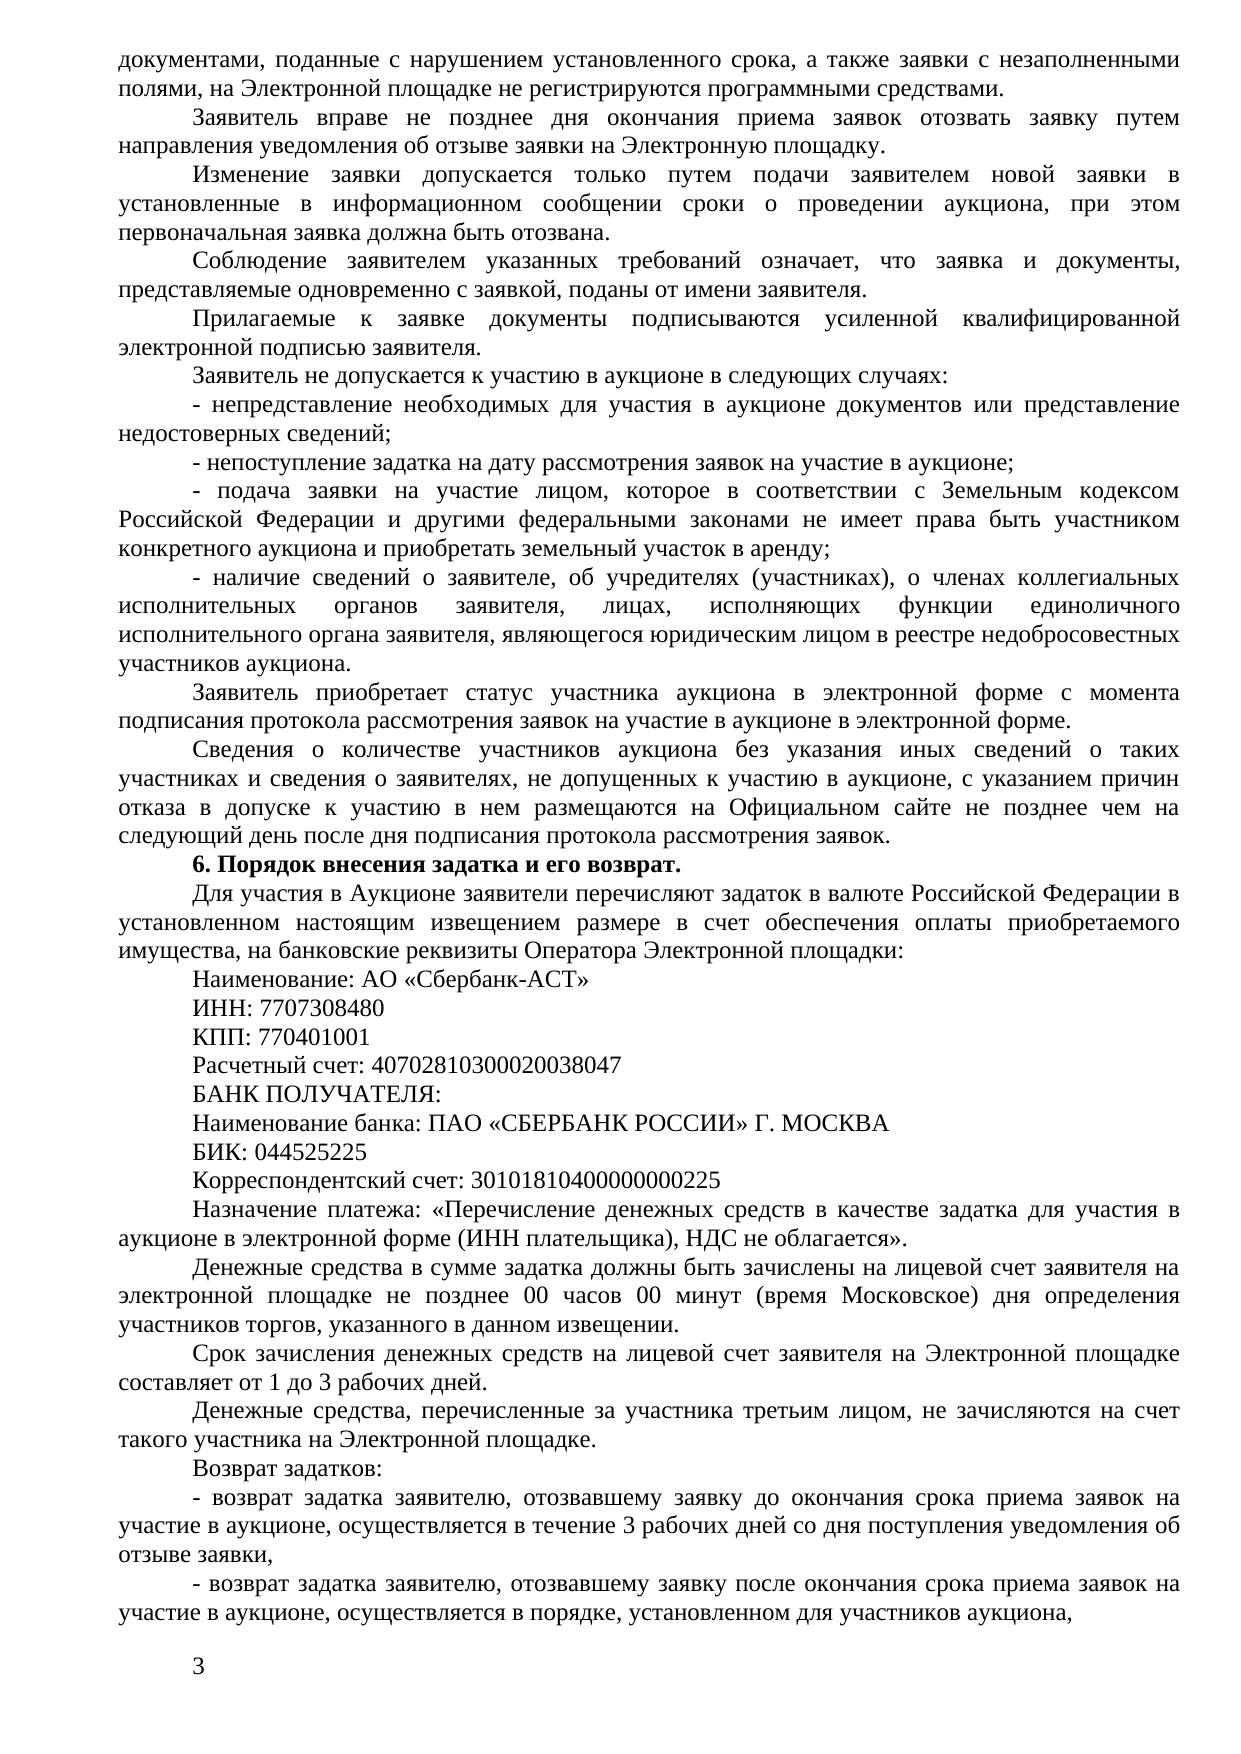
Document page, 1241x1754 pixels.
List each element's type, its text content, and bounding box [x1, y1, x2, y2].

text Заявитель не допускается к участию в аукционе в следующих случаях: [118, 361, 1181, 389]
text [118, 44, 1181, 102]
text ИНН: 7707308480 [118, 993, 1181, 1022]
text Наименование банка: ПАО «СБЕРБАНК РОССИИ» Г. МОСКВА [118, 1108, 1181, 1137]
text Соблюдение заявителем указанных требований означает, что заявка и документы, представляемые одновременно с заявкой, поданы от имени заявителя. [118, 246, 1181, 303]
text Прилагаемые к заявке документы подписываются усиленной квалифицированной электронной подписью заявителя. [118, 303, 1181, 361]
text - наличие сведений о заявителе, об учредителях (участниках), о членах коллегиальных исполнительных органов заявителя, лицах, исполняющих функции единоличного исполнительного органа заявителя, являющегося юридическим лицом в реестре недобросовестных участников аукциона. [118, 562, 1181, 677]
text Сведения о количестве участников аукциона без указания иных сведений о таких участниках и сведения о заявителях, не допущенных к участию в аукционе, с указанием причин отказа в допуске к участию в нем размещаются на Официальном сайте не позднее чем на следующий день после дня подписания протокола рассмотрения заявок. [118, 734, 1181, 849]
text Денежные средства в сумме задатка должны быть зачислены на лицевой счет заявителя на электронной площадке не позднее 00 часов 00 минут (время Московское) дня определения участников торгов, указанного в данном извещении. [118, 1252, 1181, 1338]
text Заявитель вправе не позднее дня окончания приема заявок отозвать заявку путем направления уведомления об отзыве заявки на Электронную площадку. [118, 102, 1181, 159]
text 6. Порядок внесения задатка и его возврат. [118, 849, 1181, 878]
text Наименование: АО «Сбербанк-АСТ» [118, 964, 1181, 993]
text Изменение заявки допускается только путем подачи заявителем новой заявки в установленные в информационном сообщении сроки о проведении аукциона, при этом первоначальная заявка должна быть отозвана. [118, 159, 1181, 246]
text КПП: 770401001 [118, 1022, 1181, 1051]
text Денежные средства, перечисленные за участника третьим лицом, не зачисляются на счет такого участника на Электронной площадке. [118, 1396, 1181, 1453]
text Для участия в Аукционе заявители перечисляют задаток в валюте Российской Федерации в установленном настоящим извещением размере в счет обеспечения оплаты приобретаемого имущества, на банковские реквизиты Оператора Электронной площадки: [118, 878, 1181, 964]
text - возврат задатка заявителю, отозвавшему заявку после окончания срока приема заявок на участие в аукционе, осуществляется в порядке, установленном для участников аукциона, [118, 1568, 1181, 1626]
text - возврат задатка заявителю, отозвавшему заявку до окончания срока приема заявок на участие в аукционе, осуществляется в течение 3 рабочих дней со дня поступления уведомления об отзыве заявки, [118, 1482, 1181, 1568]
text Корреспондентский счет: 30101810400000000225 [118, 1166, 1181, 1194]
text БАНК ПОЛУЧАТЕЛЯ: [118, 1079, 1181, 1108]
text Возврат задатков: [118, 1453, 1181, 1482]
text Расчетный счет: 40702810300020038047 [118, 1051, 1181, 1079]
text - подача заявки на участие лицом, которое в соответствии с Земельным кодексом Российской Федерации и другими федеральными законами не имеет права быть участником конкретного аукциона и приобретать земельный участок в аренду; [118, 476, 1181, 562]
text - непоступление задатка на дату рассмотрения заявок на участие в аукционе; [118, 447, 1181, 476]
text Заявитель приобретает статус участника аукциона в электронной форме с момента подписания протокола рассмотрения заявок на участие в аукционе в электронной форме. [118, 677, 1181, 734]
text Назначение платежа: «Перечисление денежных средств в качестве задатка для участия в аукционе в электронной форме (ИНН плательщика), НДС не облагается». [118, 1194, 1181, 1252]
text Срок зачисления денежных средств на лицевой счет заявителя на Электронной площадке составляет от 1 до 3 рабочих дней. [118, 1338, 1181, 1396]
text - непредставление необходимых для участия в аукционе документов или представление недостоверных сведений; [118, 389, 1181, 447]
text БИК: 044525225 [118, 1137, 1181, 1166]
